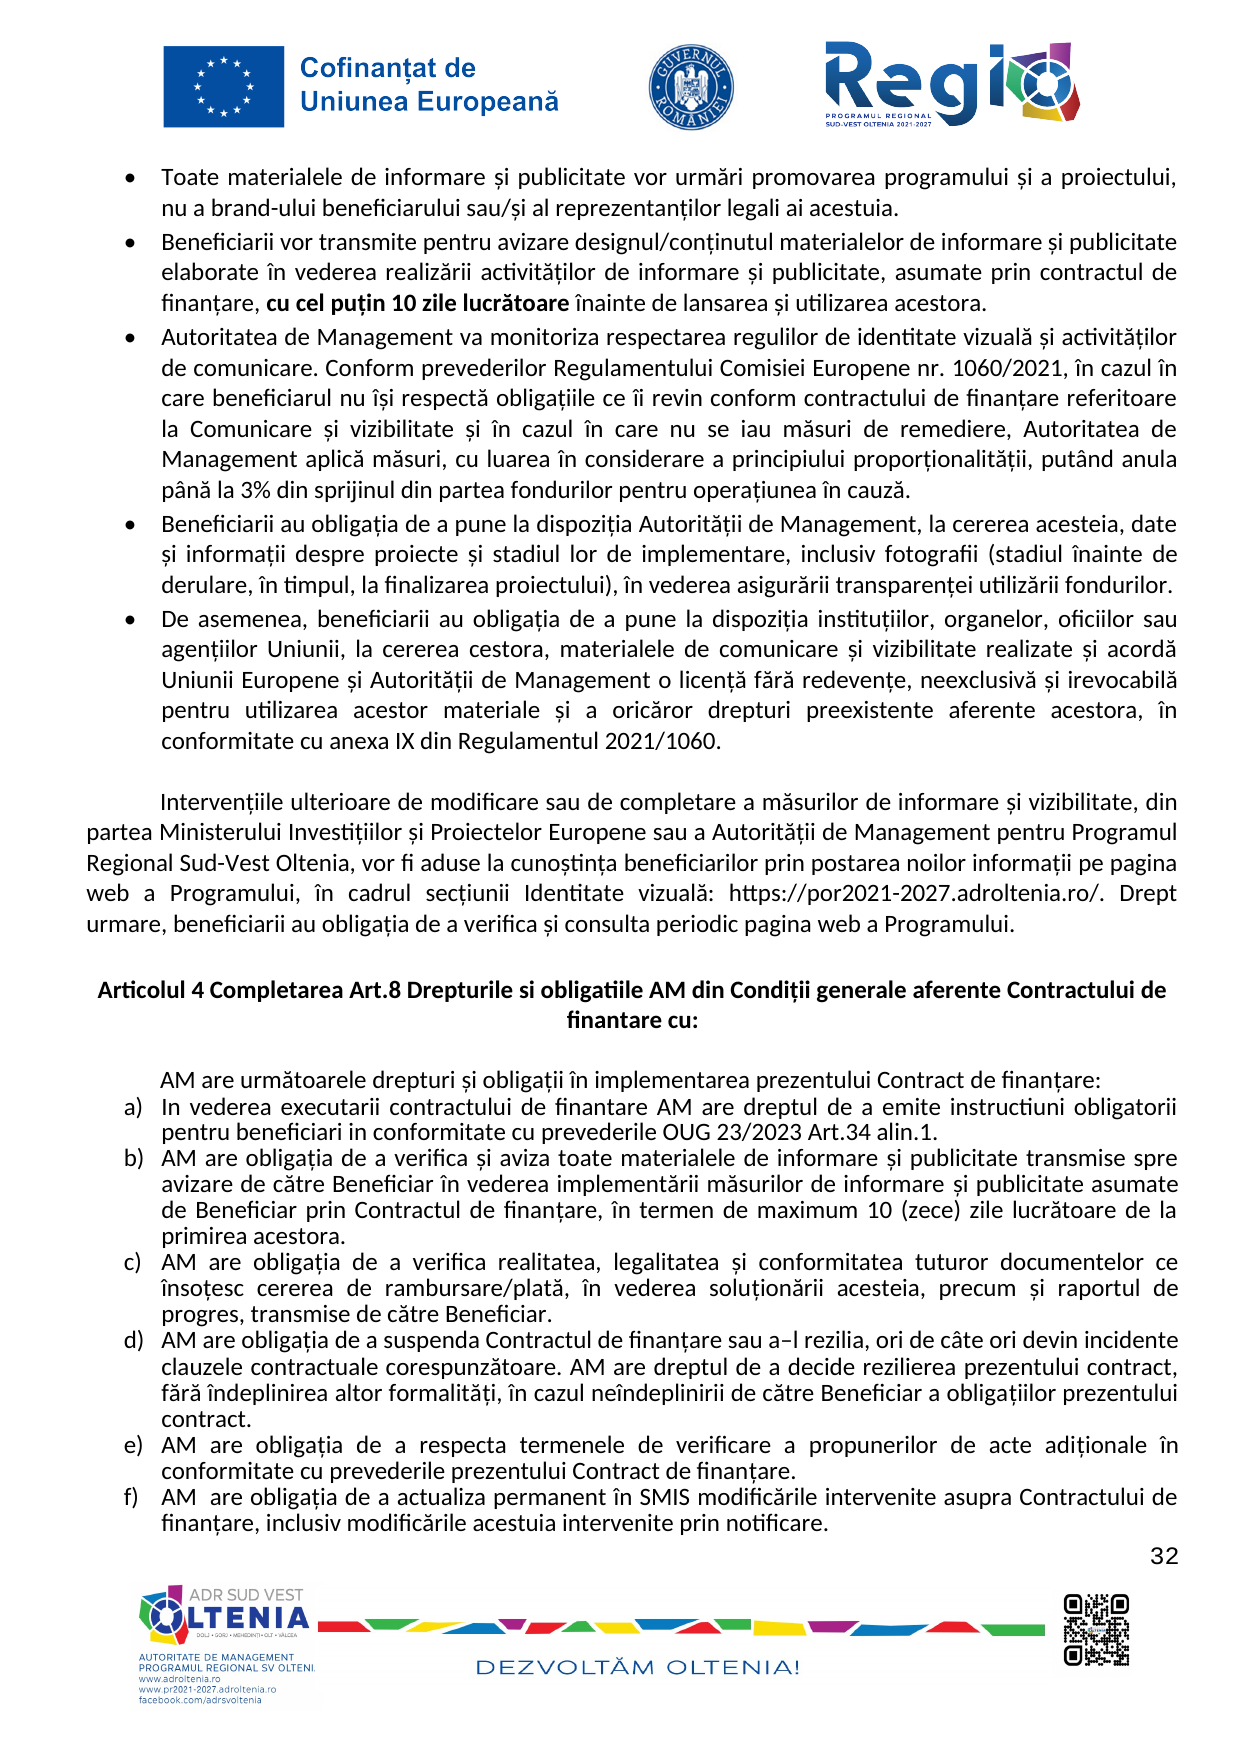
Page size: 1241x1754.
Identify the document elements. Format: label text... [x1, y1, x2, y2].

list AM are obligaţia de a respecta termenele de verificare a propunerilor de acte adiţionale în conformitate cu prevederile prezentului Contract de finanţare. [123, 1432, 1179, 1484]
list AM are obligaţia de a verifica şi aviza toate materialele de informare şi publicitate transmise spre avizare de către Beneficiar în vederea implementării măsurilor de informare şi publicitate asumate de Beneficiar prin Contractul de finanţare, în termen de maximum 10 (zece) zile lucrătoare de la primirea acestora. [123, 1146, 1179, 1250]
list Autoritatea de Management va monitoriza respectarea regulilor de identitate vizuală și activităților de comunicare. Conform prevederilor Regulamentului Comisiei Europene nr. 1060/2021, în cazul în care beneficiarul nu își respectă obligațiile ce îi revin conform contractului de finanțare referitoare la Comunicare și vizibilitate și în cazul în care nu se iau măsuri de remediere, Autoritatea de Management aplică măsuri, cu luarea în considerare a principiului proporționalității, putând anula până la 3% din sprijinul din partea fondurilor pentru operațiunea în cauză. [123, 321, 1179, 504]
picture [158, 42, 561, 131]
list AM are obligaţia de a actualiza permanent în SMIS modificările intervenite asupra Contractului de finanţare, inclusiv modificările acestuia intervenite prin notificare. [123, 1484, 1179, 1536]
text Articolul 4 Completarea Art.8 Drepturile si obligatiile AM din Condiţii generale aferente Contractului de finantare cu: [86, 975, 1179, 1035]
list Beneficiarii vor transmite pentru avizare designul/conținutul materialelor de informare și publicitate elaborate în vederea realizării activităților de informare și publicitate, asumate prin contractul de finanțare, cu cel puțin 10 zile lucrătoare înainte de lansarea și utilizarea acestora. [123, 226, 1179, 318]
list AM are obligaţia de a suspenda Contractul de finanţare sau a–l rezilia, ori de câte ori devin incidente clauzele contractuale corespunzătoare. AM are dreptul de a decide rezilierea prezentului contract, fără îndeplinirea altor formalităţi, în cazul neîndeplinirii de către Beneficiar a obligaţiilor prezentului contract. [123, 1328, 1179, 1432]
picture [131, 1582, 1134, 1711]
picture [823, 40, 1082, 129]
picture [645, 42, 739, 132]
text Intervențiile ulterioare de modificare sau de completare a măsurilor de informare și vizibilitate, din partea Ministerului Investițiilor și Proiectelor Europene sau a Autorității de Management pentru Programul Regional Sud-Vest Oltenia, vor fi aduse la cunoștința beneficiarilor prin postarea noilor informații pe pagina web a Programului, în cadrul secțiunii Identitate vizuală: https://por2021-2027.adroltenia.ro/. Drept urmare, beneficiarii au obligația de a verifica și consulta periodic pagina web a Programului. [86, 786, 1179, 939]
text AM are următoarele drepturi şi obligaţii în implementarea prezentului Contract de finanţare: [46, 1065, 1179, 1095]
list Toate materialele de informare și publicitate vor urmări promovarea programului și a proiectului, nu a brand-ului beneficiarului sau/și al reprezentanților legali ai acestuia. [123, 161, 1179, 222]
list De asemenea, beneficiarii au obligația de a pune la dispoziția instituțiilor, organelor, oficiilor sau agențiilor Uniunii, la cererea cestora, materialele de comunicare și vizibilitate realizate și acordă Uniunii Europene și Autorității de Management o licență fără redevențe, neexclusivă și irevocabilă pentru utilizarea acestor materiale și a oricăror drepturi preexistente aferente acestora, în conformitate cu anexa IX din Regulamentul 2021/1060. [123, 603, 1179, 756]
list Beneficiarii au obligația de a pune la dispoziția Autorității de Management, la cererea acesteia, date și informații despre proiecte și stadiul lor de implementare, inclusiv fotografii (stadiul înainte de derulare, în timpul, la finalizarea proiectului), în vederea asigurării transparenței utilizării fondurilor. [123, 508, 1179, 599]
list AM are obligaţia de a verifica realitatea, legalitatea şi conformitatea tuturor documentelor ce însoţesc cererea de rambursare/plată, în vederea soluţionării acesteia, precum şi raportul de progres, transmise de către Beneficiar. [123, 1250, 1179, 1328]
list In vederea executarii contractului de finantare AM are dreptul de a emite instructiuni obligatorii pentru beneficiari in conformitate cu prevederile OUG 23/2023 Art.34 alin.1. [123, 1095, 1179, 1146]
